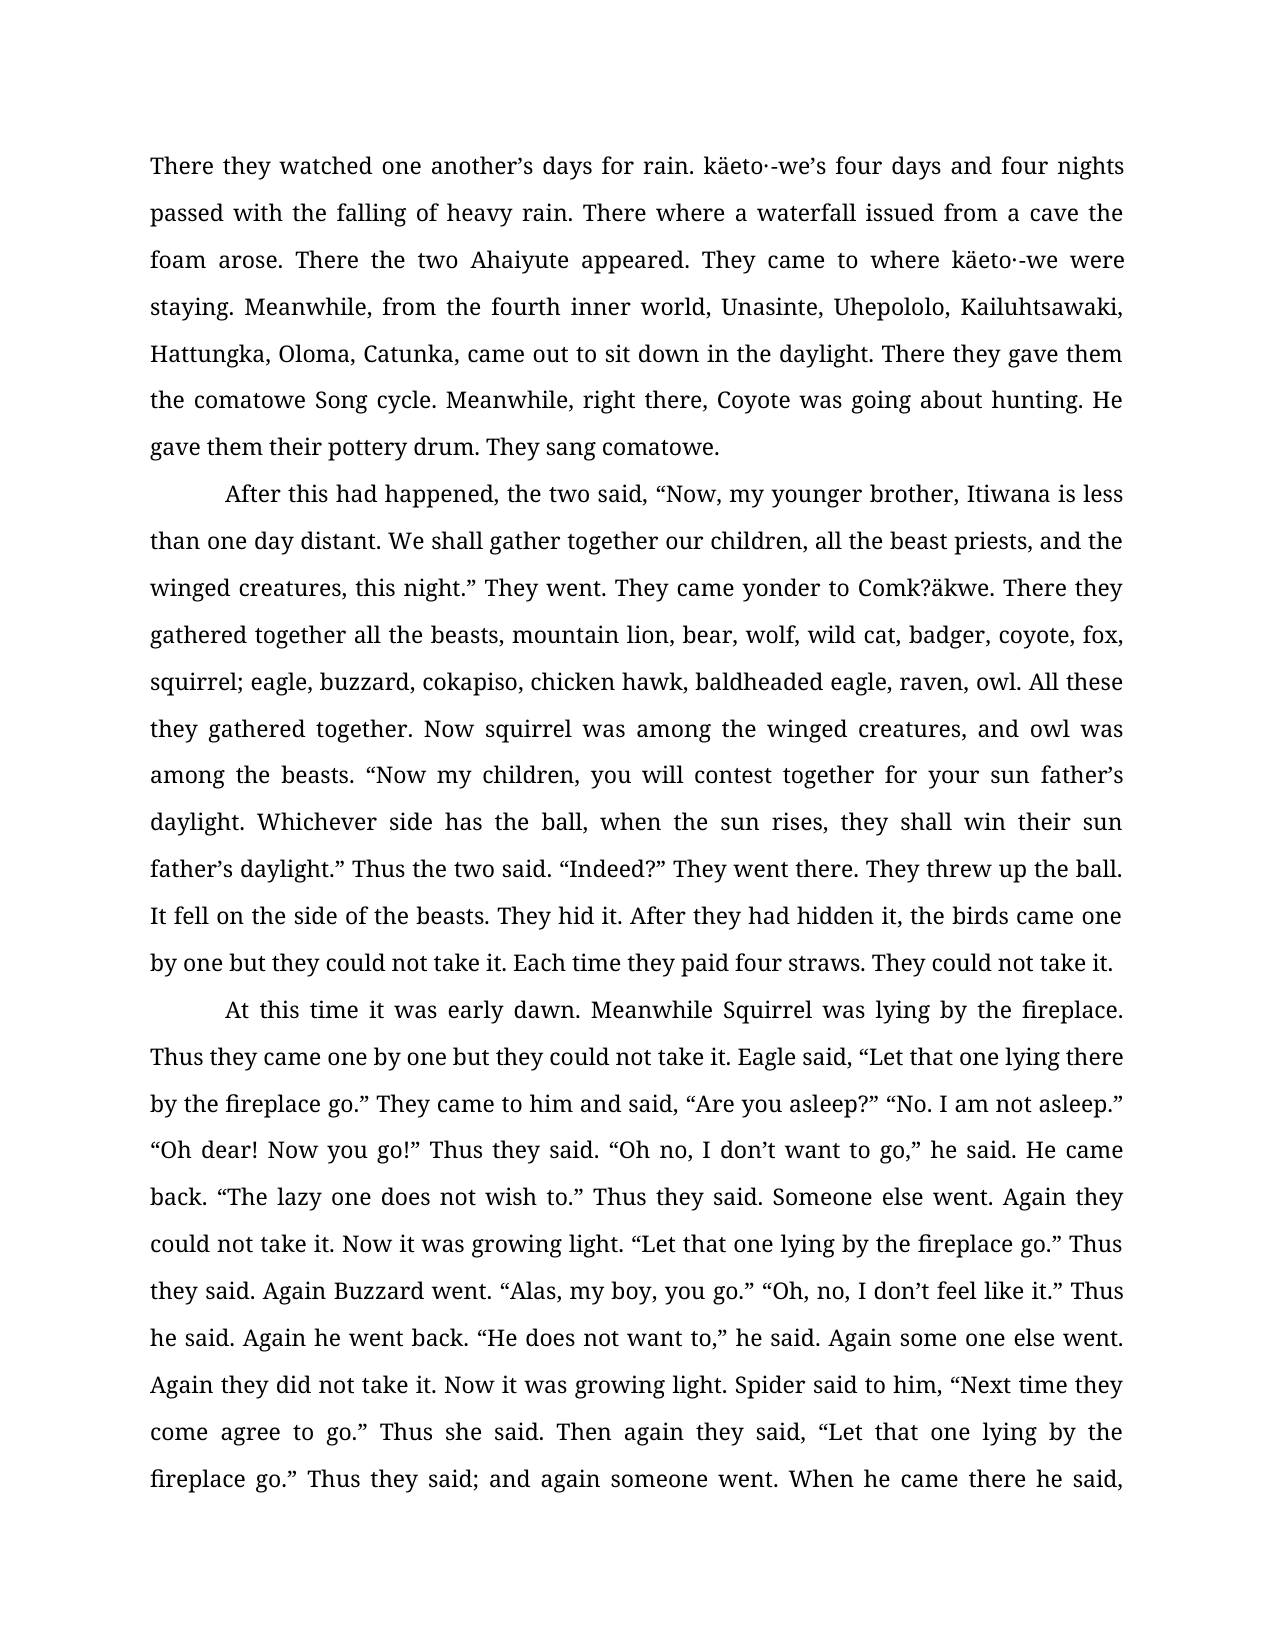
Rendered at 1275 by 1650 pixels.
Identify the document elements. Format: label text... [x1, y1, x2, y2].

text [150, 994, 1125, 1494]
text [150, 150, 1125, 462]
text After this had happened, the two said, “Now, my younger brother, Itiwana is less than one day distant. We shall gather together our children, all the beast priests, and the winged creatures, this night.” They went. They came yonder to Comk?äkwe. There they gathered together all the beasts, mountain lion, bear, wolf, wild cat, badger, coyote, fox, squirrel; eagle, buzzard, cokapiso, chicken hawk, baldheaded eagle, raven, owl. All these they gathered together. Now squirrel was among the winged creatures, and owl was among the beasts. “Now my children, you will contest together for your sun father’s daylight. Whichever side has the ball, when the sun rises, they shall win their sun father’s daylight.” Thus the two said. “Indeed?” They went there. They threw up the ball. It fell on the side of the beasts. They hid it. After they had hidden it, the birds came one by one but they could not take it. Each time they paid four straws. They could not take it. [150, 478, 1125, 978]
